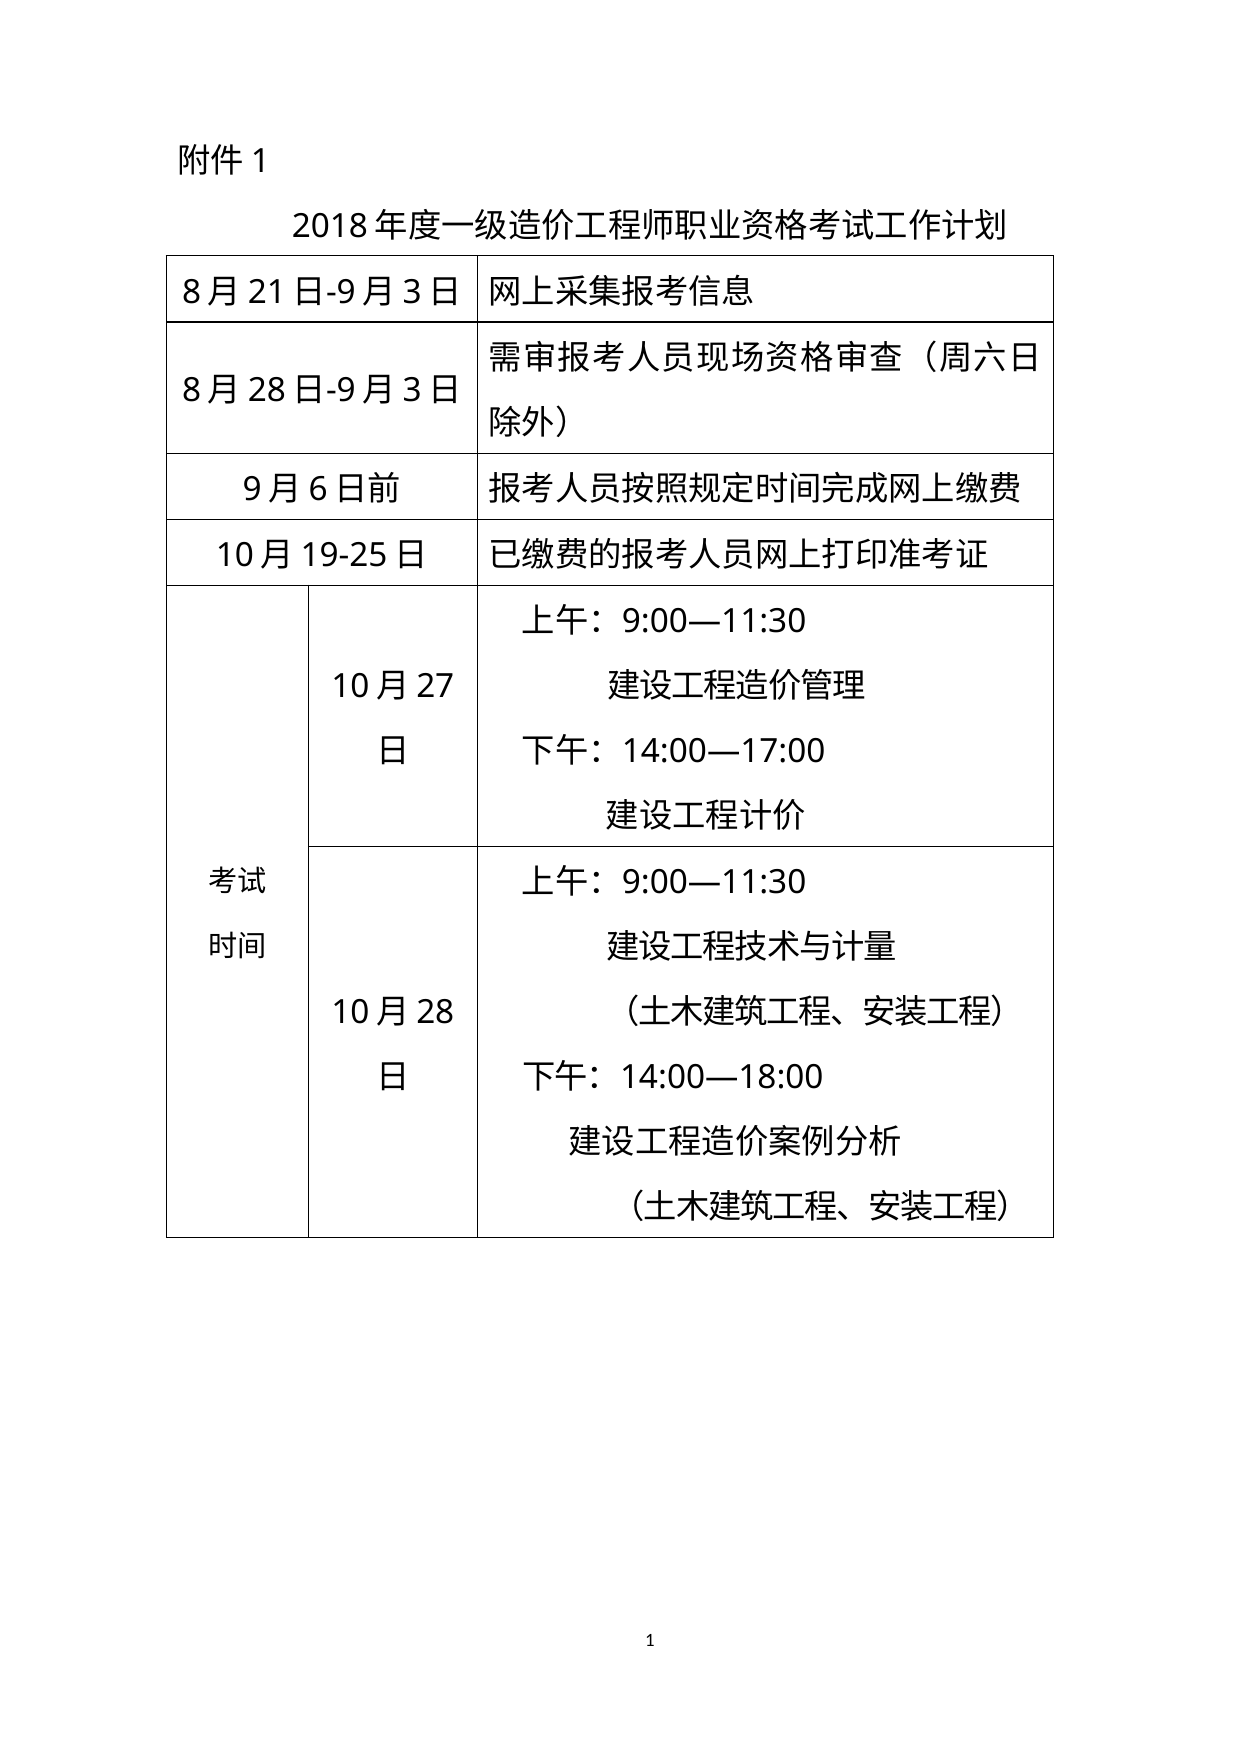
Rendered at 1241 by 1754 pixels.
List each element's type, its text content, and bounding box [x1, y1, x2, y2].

table_cell 考试 时间 [167, 586, 308, 1237]
table_cell 10月28日 [309, 847, 477, 1237]
table_cell 报考人员按照规定时间完成网上缴费 [478, 454, 1053, 518]
table_cell 9月6日前 [167, 454, 477, 518]
text 附件1 [177, 125, 1122, 190]
text 2018年度一级造价工程师职业资格考试工作计划 [177, 190, 1122, 255]
table_cell 已缴费的报考人员网上打印准考证 [478, 520, 1053, 584]
table_cell 需审报考人员现场资格审查（周六日除外） [478, 323, 1053, 452]
table_cell 8月28日-9月3日 [167, 323, 477, 452]
table_cell 10月27日 [309, 586, 477, 846]
table_header 网上采集报考信息 [478, 256, 1053, 321]
table_cell 上午：9:00—11:30 建设工程造价管理 下午：14:00—17:00 建设工程计价 [478, 586, 1053, 846]
table_cell 10月19-25日 [167, 520, 477, 584]
table_header 8月21日-9月3日 [167, 256, 477, 321]
table_cell 上午：9:00—11:30 建设工程技术与计量 （土木建筑工程、安装工程） 下午：14:00—18:00 建设工程造价案例分析 （土木建筑工程、安装工程） [478, 847, 1053, 1237]
